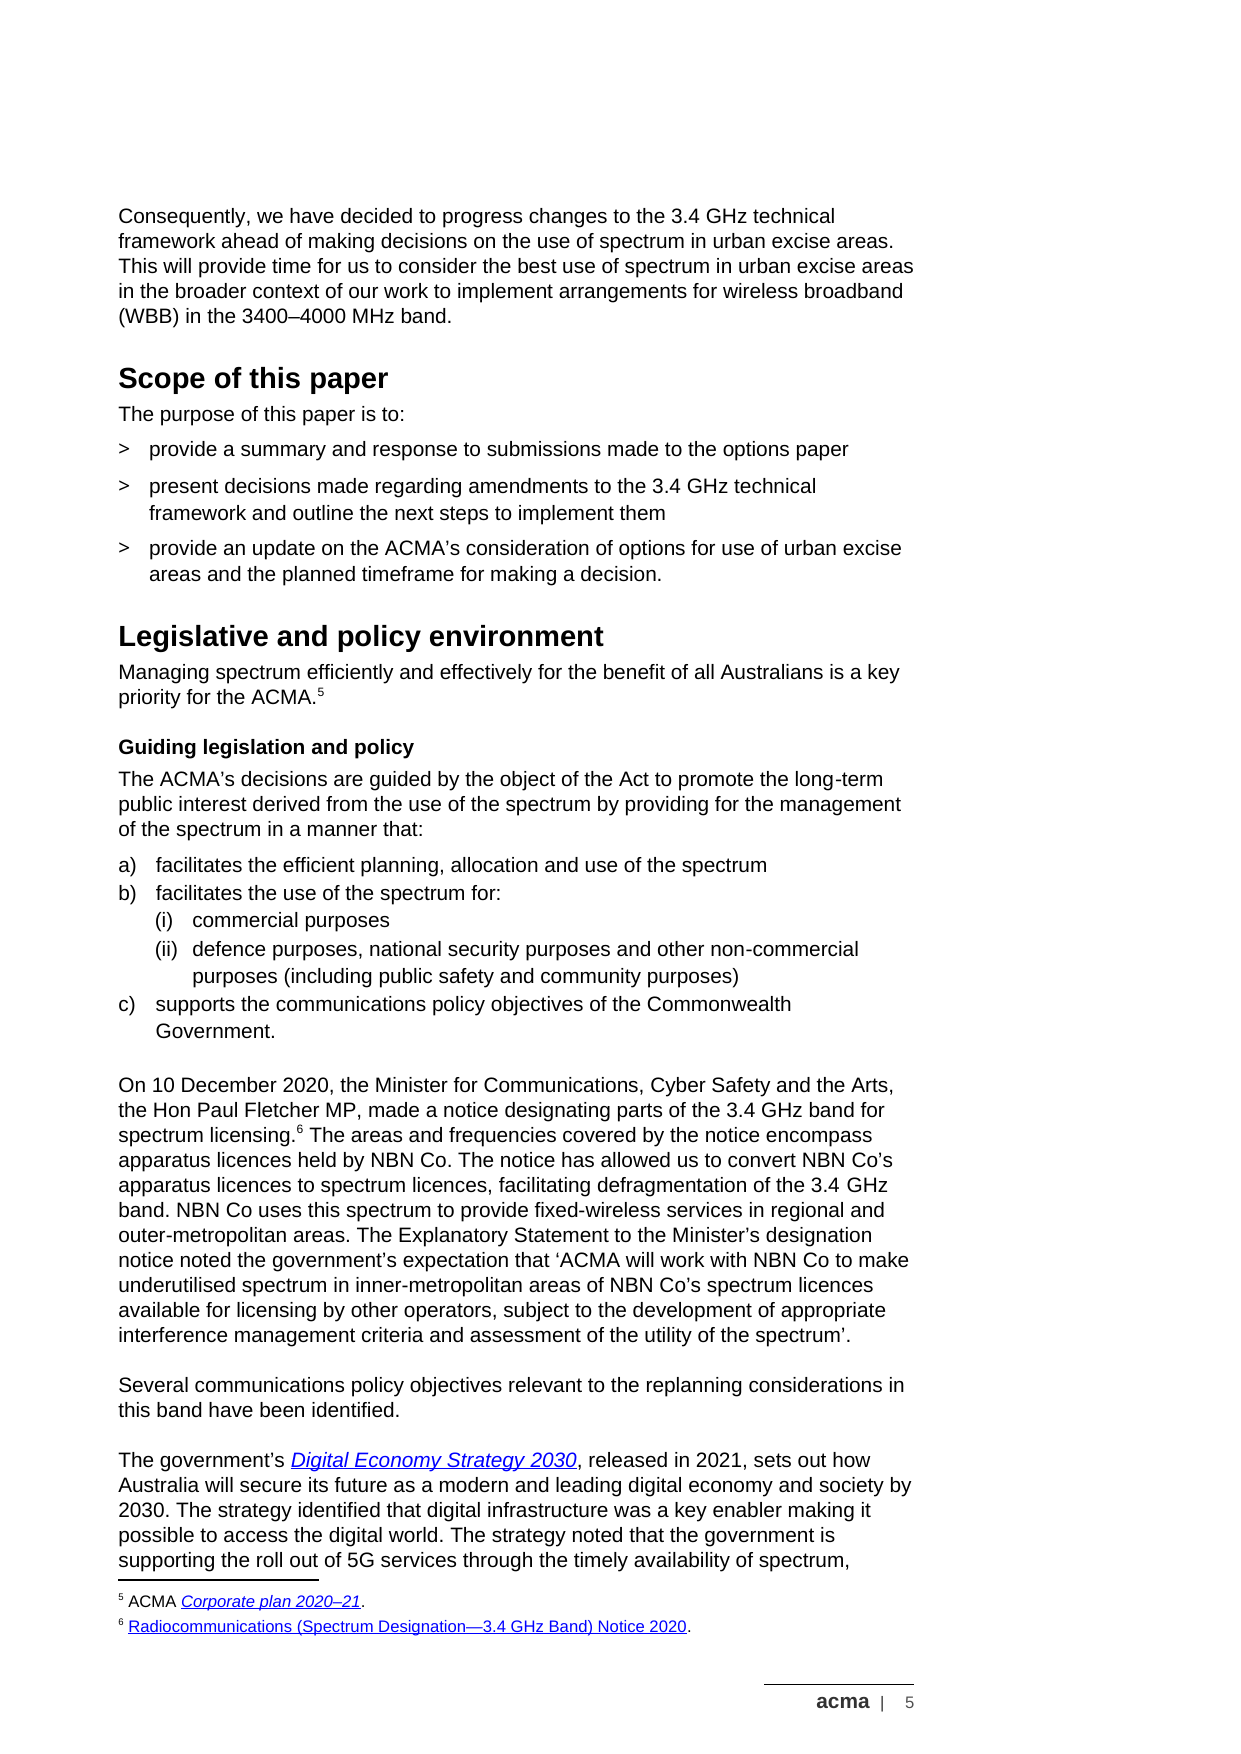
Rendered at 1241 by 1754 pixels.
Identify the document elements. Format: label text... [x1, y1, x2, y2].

text On 10 December 2020, the Minister for Communications, Cyber Safety and the Arts, the Hon Paul Fletcher MP, made a notice designating parts of the 3.4 GHz band for spectrum licensing. The areas and frequencies covered by the notice encompass apparatus licences held by NBN Co. The notice has allowed us to convert NBN Co’s apparatus licences to spectrum licences, facilitating defragmentation of the 3.4 GHz band. NBN Co uses this spectrum to provide fixed-wireless services in regional and outer-metropolitan areas. The Explanatory Statement to the Minister’s designation notice noted the government’s expectation that ‘ACMA will work with NBN Co to make underutilised spectrum in inner-metropolitan areas of NBN Co’s spectrum licences available for licensing by other operators, subject to the development of appropriate interference management criteria and assessment of the utility of the spectrum’. [118, 1071, 917, 1346]
list facilitates the use of the spectrum for: [118, 880, 916, 904]
text present decisions made regarding amendments to the 3.4 GHz technical framework and outline the next steps to implement them [118, 471, 917, 524]
list The purpose of this paper is to: [118, 401, 917, 426]
subtitle Legislative and policy environment [118, 619, 755, 653]
list commercial purposes [154, 908, 916, 932]
text provide an update on the ACMA’s consideration of options for use of urban excise areas and the planned timeframe for making a decision. [118, 533, 917, 586]
text provide a summary and response to submissions made to the options paper [118, 434, 917, 462]
list defence purposes, national security purposes and other non‑commercial purposes (including public safety and community purposes) [154, 935, 916, 988]
text Several communications policy objectives relevant to the replanning considerations in this band have been identified. [118, 1371, 917, 1421]
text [118, 1446, 917, 1571]
subtitle Scope of this paper [118, 361, 917, 394]
list facilitates the efficient planning, allocation and use of the spectrum [118, 853, 916, 877]
text The ACMA’s decisions are guided by the object of the Act to promote the long‑term public interest derived from the use of the spectrum by providing for the management of the spectrum in a manner that: [118, 765, 916, 840]
list supports the communications policy objectives of the Commonwealth Government. [118, 991, 915, 1043]
subtitle Guiding legislation and policy [118, 734, 916, 759]
text Managing spectrum efficiently and effectively for the benefit of all Australians is a key priority for the ACMA. [118, 659, 916, 709]
text Consequently, we have decided to progress changes to the 3.4 GHz technical framework ahead of making decisions on the use of spectrum in urban excise areas. This will provide time for us to consider the best use of spectrum in urban excise areas in the broader context of our work to implement arrangements for wireless broadband (WBB) in the 3400–4000 MHz band. [118, 203, 917, 328]
